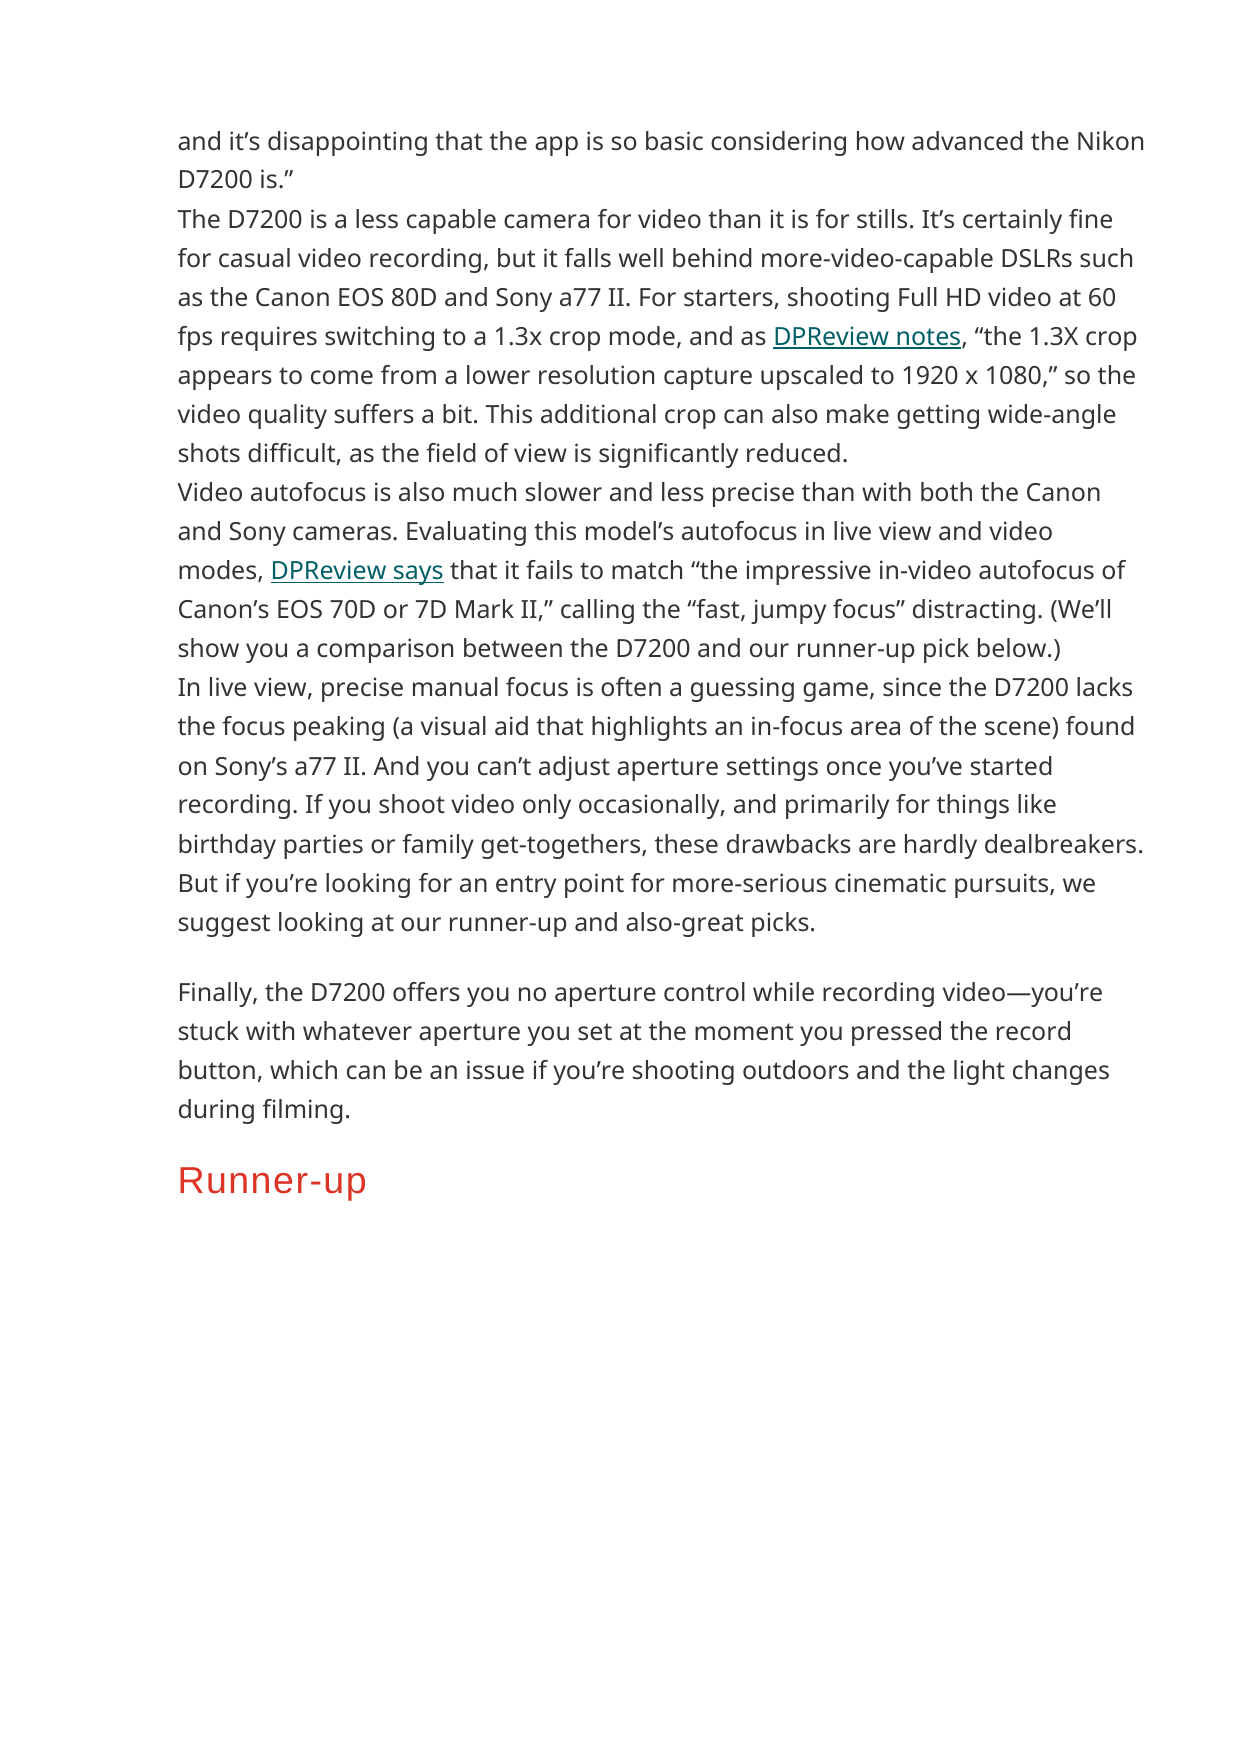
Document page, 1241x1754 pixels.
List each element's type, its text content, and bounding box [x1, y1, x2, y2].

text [177, 118, 1152, 196]
text Finally, the D7200 offers you no aperture control while recording video—you’re stuck with whatever aperture you set at the moment you pressed the record button, which can be an issue if you’re shooting outdoors and the light changes during filming. [177, 970, 1152, 1126]
text In live view, precise manual focus is often a guessing game, since the D7200 lacks the focus peaking (a visual aid that highlights an in-focus area of the scene) found on Sony’s a77 II. And you can’t adjust aperture settings once you’ve started recording. If you shoot video only occasionally, and primarily for things like birthday parties or family get-togethers, these drawbacks are hardly dealbreakers. But if you’re looking for an entry point for more-serious cinematic pursuits, we suggest looking at our runner-up and also-great picks. [177, 665, 1152, 938]
text Runner-up [177, 1157, 1152, 1201]
text Video autofocus is also much slower and less precise than with both the Canon and Sony cameras. Evaluating this model’s autofocus in live view and video modes, DPReview says that it fails to match “the impressive in-video autofocus of Canon’s EOS 70D or 7D Mark II,” calling the “fast, jumpy focus” distracting. (We’ll show you a comparison between the D7200 and our runner-up pick below.) [177, 470, 1152, 665]
text The D7200 is a less capable camera for video than it is for stills. It’s certainly fine for casual video recording, but it falls well behind more-video-capable DSLRs such as the Canon EOS 80D and Sony a77 II. For starters, shooting Full HD video at 60 fps requires switching to a 1.3x crop mode, and as DPReview notes, “the 1.3X crop appears to come from a lower resolution capture upscaled to 1920 x 1080,” so the video quality suffers a bit. This additional crop can also make getting wide-angle shots difficult, as the field of view is significantly reduced. [177, 196, 1152, 470]
